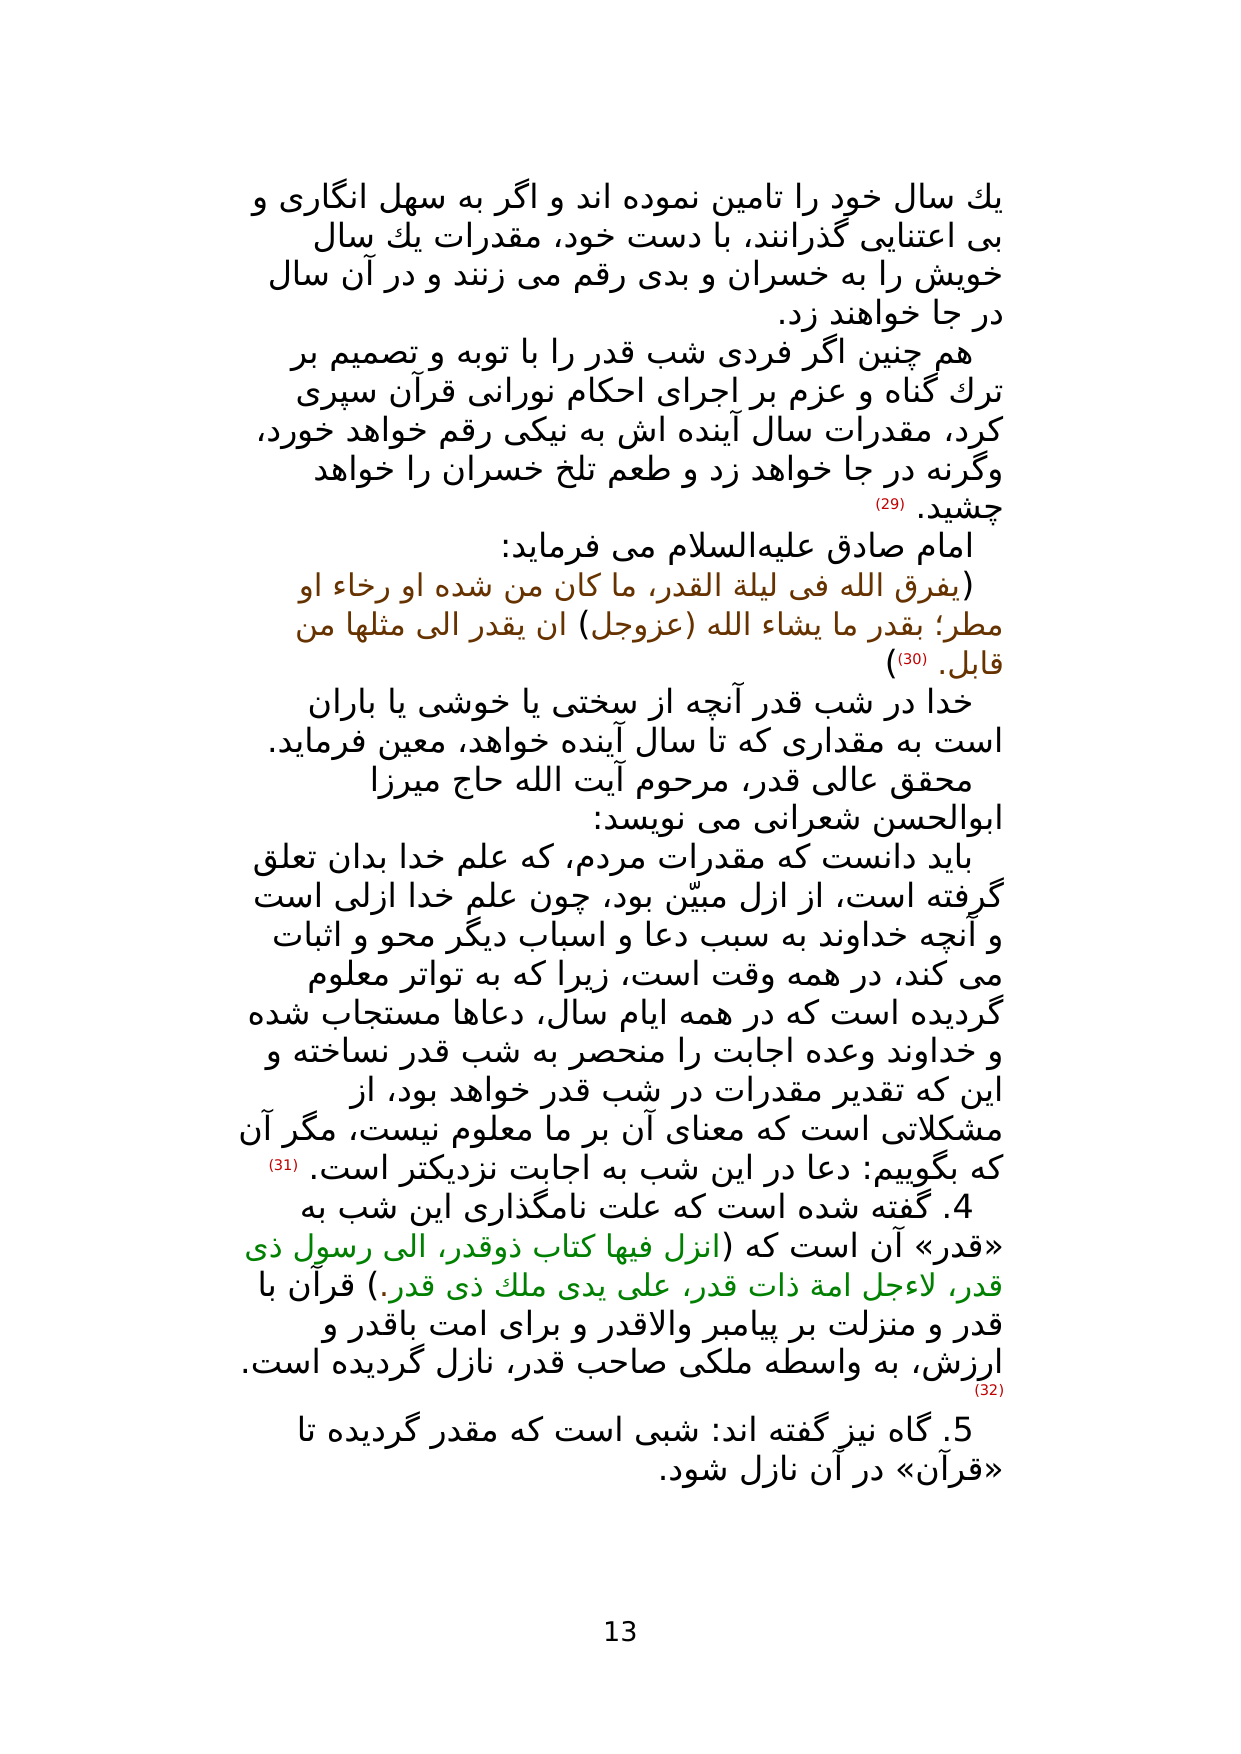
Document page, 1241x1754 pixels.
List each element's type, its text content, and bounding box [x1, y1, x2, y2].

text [236, 177, 1004, 333]
text هم چنين اگر فردى شب قدر را با توبه و تصميم بر ترك گناه و عزم بر اجراى احكام نورانى قرآن سپرى كرد، مقدرات سال آينده اش به نيكى رقم خواهد خورد، وگرنه در جا خواهد زد و طعم تلخ خسران را خواهد چشيد. (29) [236, 333, 1004, 527]
text محقق عالى قدر، مرحوم آيت الله حاج ميرزا ابوالحسن شعرانى مى نويسد: [236, 760, 1004, 838]
text (يفرق الله فى ليلة القدر، ما كان من شده او رخاء او مطر؛ بقدر ما يشاء الله (عزوجل) ان يقدر الى مثلها من قابل. (30)) [236, 566, 1004, 682]
text خدا در شب قدر آنچه از سختى يا خوشى يا باران است به مقدارى كه تا سال آينده خواهد، معين فرمايد. [236, 682, 1004, 760]
text امام صادق عليه‌السلام مى فرمايد: [236, 527, 1004, 566]
text بايد دانست كه مقدرات مردم، كه علم خدا بدان تعلق گرفته است، از ازل مبيّن بود، چون علم خدا ازلى است و آنچه خداوند به سبب دعا و اسباب ديگر محو و اثبات مى كند، در همه وقت است، زيرا كه به تواتر معلوم گرديده است كه در همه ايام سال، دعاها مستجاب شده و خداوند وعده اجابت را منحصر به شب قدر نساخته و اين كه تقدير مقدرات در شب قدر خواهد بود، از مشكلاتى است كه معناى آن بر ما معلوم نيست، مگر آن كه بگوييم: دعا در اين شب به اجابت نزديكتر است. (31) [236, 838, 1004, 1187]
text 4. گفته شده است كه علت نامگذارى اين شب به «قدر» آن است كه (انزل فيها كتاب ذوقدر، الى رسول ذى قدر، لاءجل امة ذات قدر، على يدى ملك ذى قدر.) قرآن با قدر و منزلت بر پيامبر والاقدر و براى امت باقدر و ارزش، به واسطه ملكى صاحب قدر، نازل گرديده است. (32) [236, 1187, 1004, 1411]
text 5. گاه نيز گفته اند: شبى است كه مقدر گرديده تا «قرآن» در آن نازل شود. [236, 1411, 1004, 1488]
